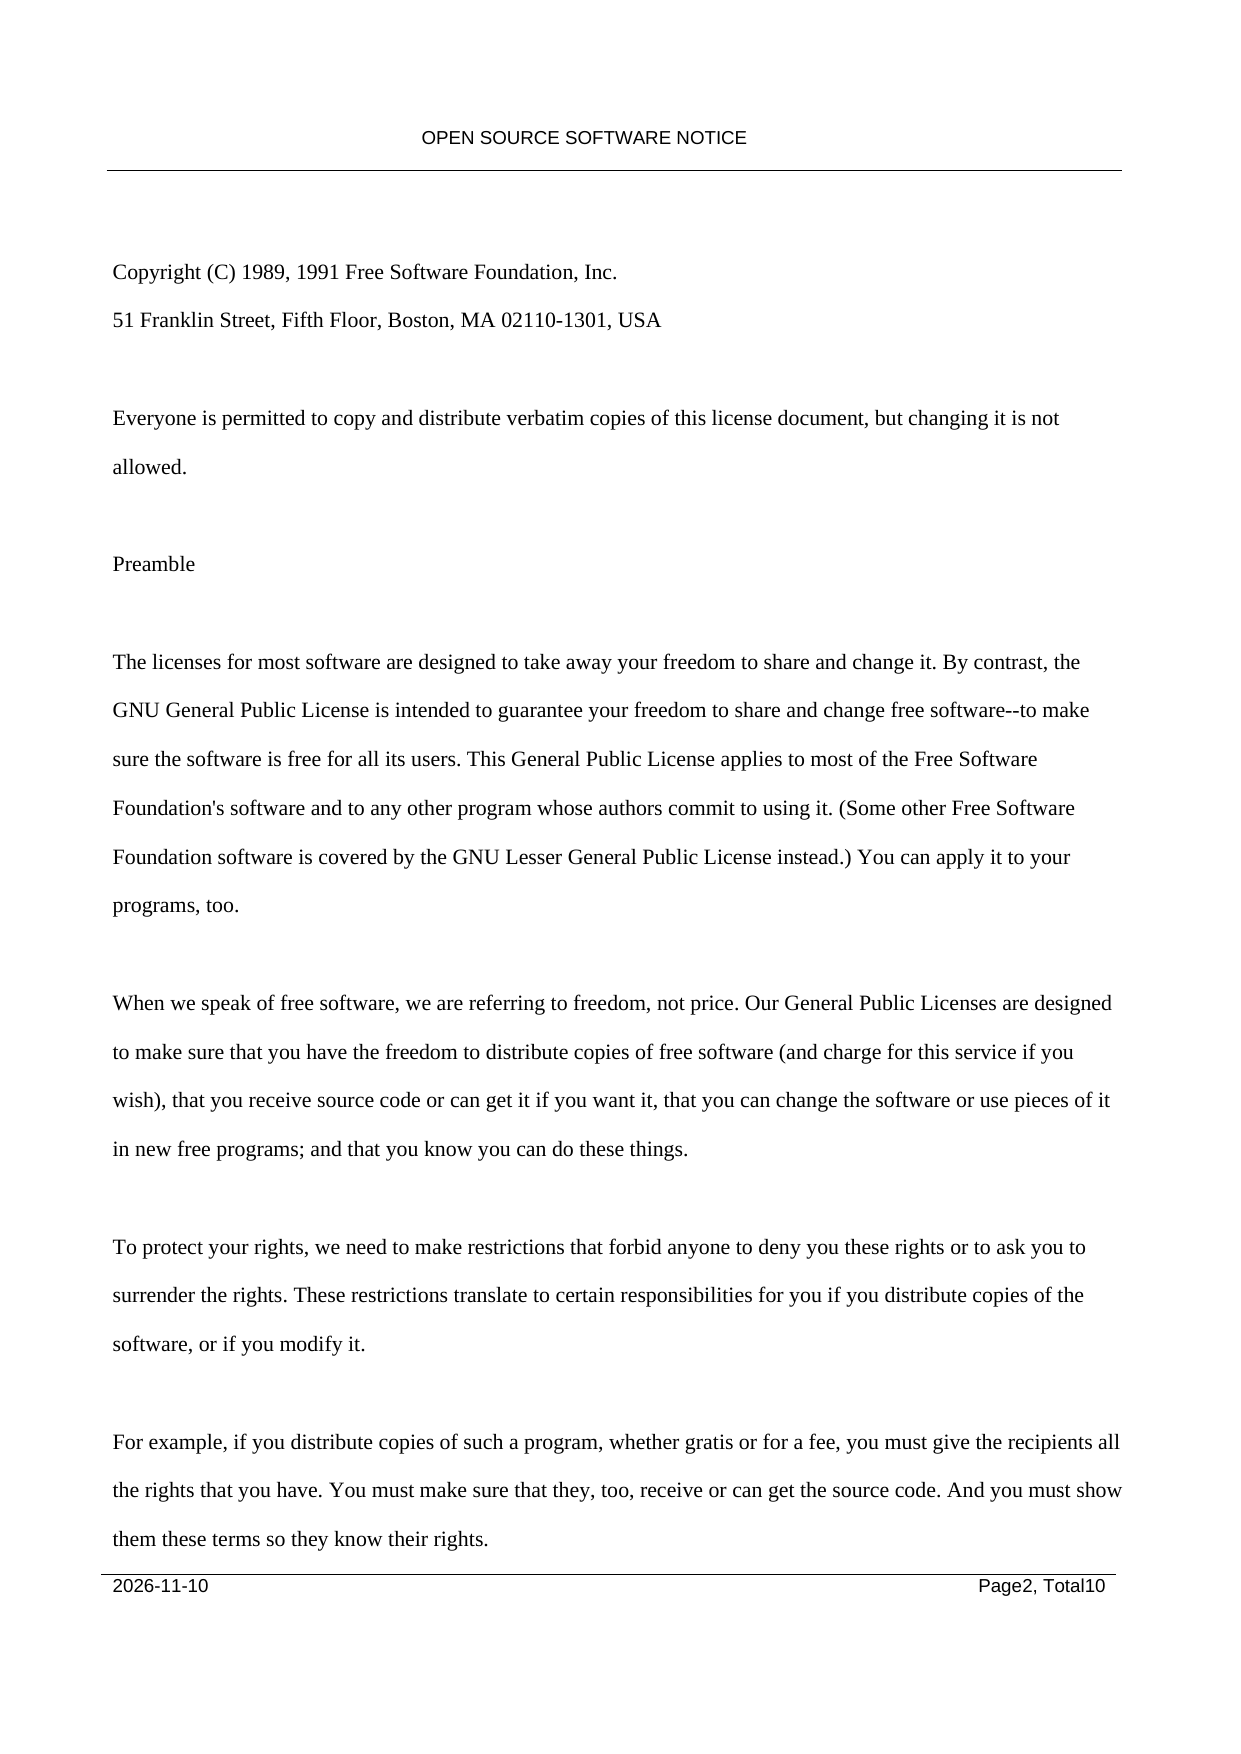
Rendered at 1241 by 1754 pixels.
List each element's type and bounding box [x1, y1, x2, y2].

text [112, 206, 1128, 1555]
